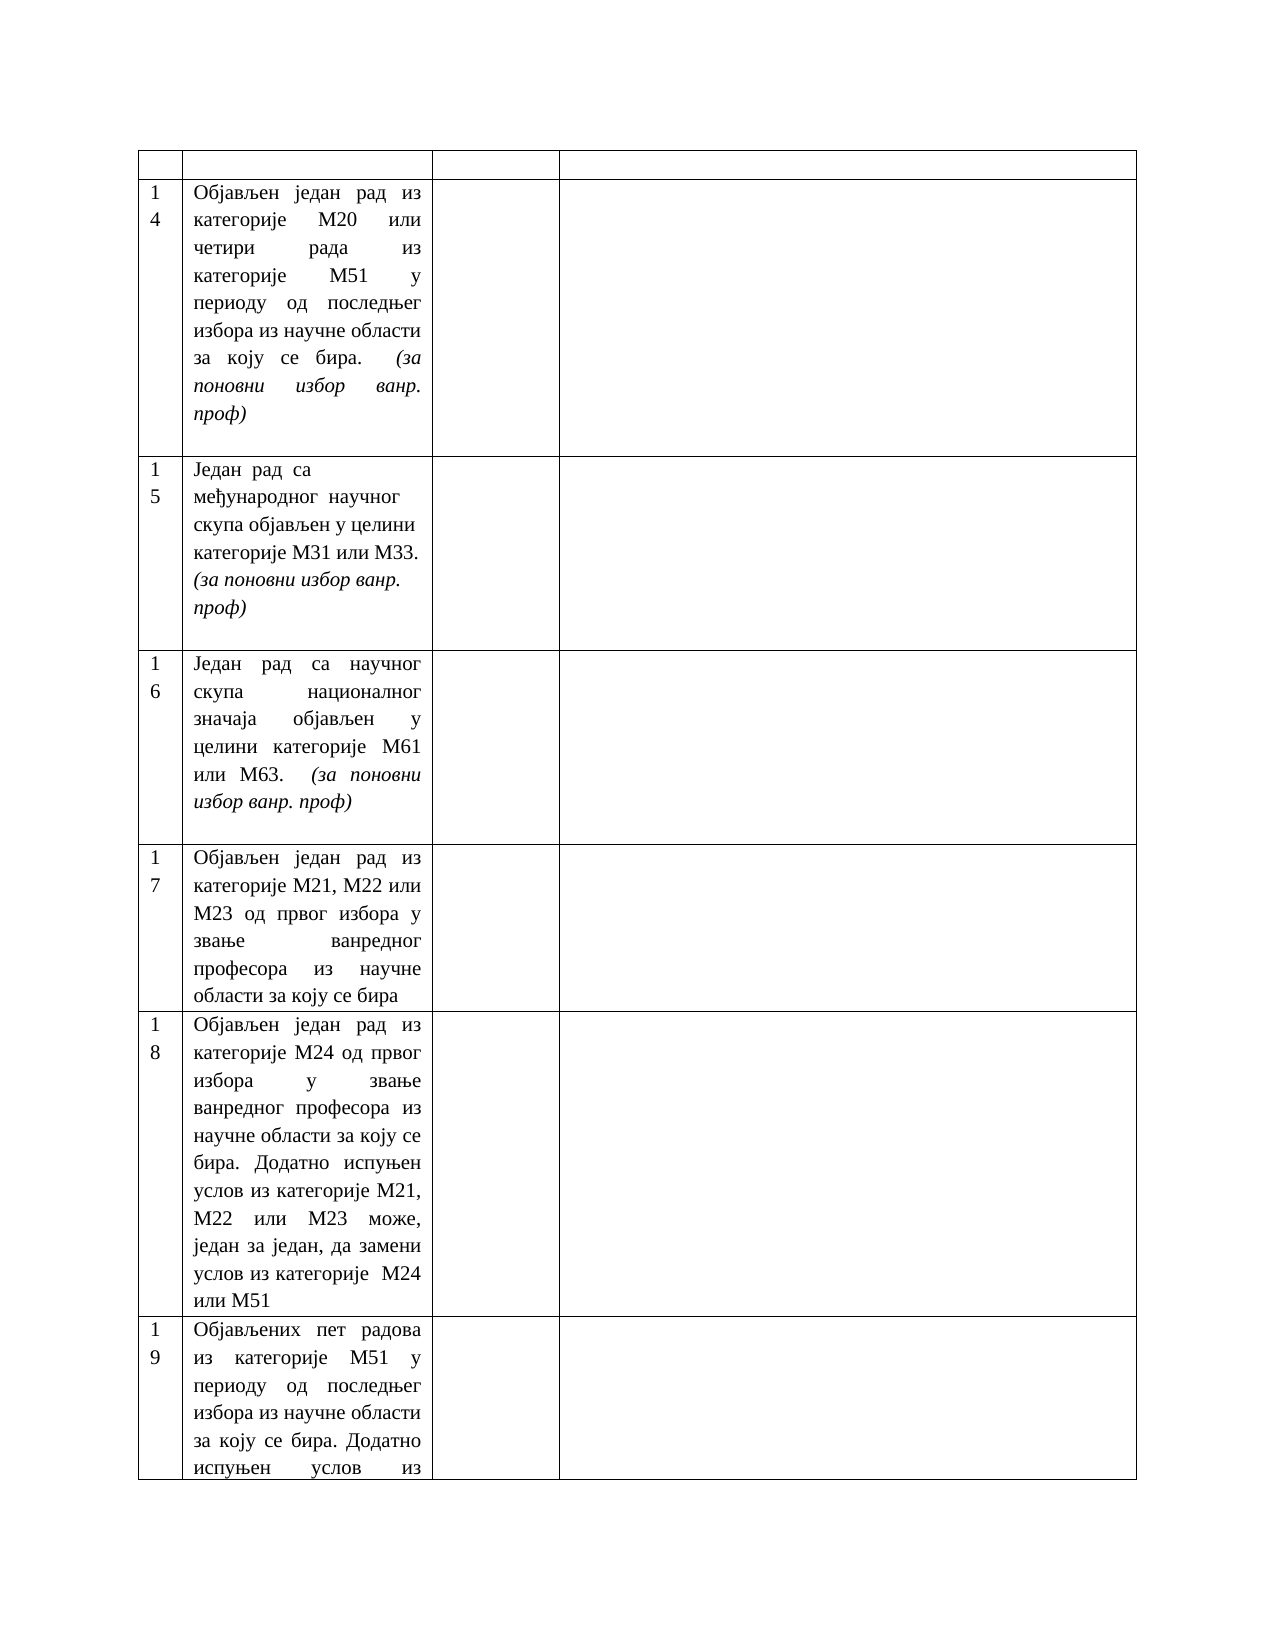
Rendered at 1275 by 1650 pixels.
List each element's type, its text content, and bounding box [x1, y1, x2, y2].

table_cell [183, 151, 432, 179]
table_cell [433, 180, 559, 456]
table_cell [433, 151, 559, 179]
table_cell [433, 457, 559, 650]
table_cell [560, 651, 1136, 844]
table_cell 15 [139, 457, 182, 650]
table_cell 13 [139, 151, 182, 179]
table_cell [560, 1317, 1136, 1479]
table_cell [433, 1012, 559, 1316]
table_cell [560, 845, 1136, 1011]
table_cell Објављен један рад из категорије М24 од првог избора у звање ванредног професора из научне области за коју се бира. Додатно испуњен услов из категорије М21, М22 или М23 може, један за један, да замени услов из категорије М24 или М51 [183, 1012, 432, 1316]
table_cell 19 [139, 1317, 182, 1479]
table_cell [560, 1012, 1136, 1316]
table_cell 16 [139, 651, 182, 844]
table_cell [560, 457, 1136, 650]
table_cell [183, 1317, 432, 1479]
table_cell 14 [139, 180, 182, 456]
table_cell Објављен један рад из категорије М20 или четири рада из категорије М51 у периоду од последњег избора из научне области за коју се бира. (за поновни избор ванр. проф) [183, 180, 432, 456]
table_cell [433, 845, 559, 1011]
table_cell Један рад са научног скупа националног значаја објављен у целини категорије М61 или М63. (за поновни избор ванр. проф) [183, 651, 432, 844]
table_cell [560, 151, 1136, 179]
table_cell [560, 180, 1136, 456]
table_cell 18 [139, 1012, 182, 1316]
table_cell [433, 651, 559, 844]
table_cell Објављен један рад из категорије М21, М22 или М23 од првог избора у звање ванредног професора из научне области за коју се бира [183, 845, 432, 1011]
table_cell [433, 1317, 559, 1479]
table_cell Један рад са међународног научног скупа објављен у целини категорије М31 или М33. (за поновни избор ванр. проф) [183, 457, 432, 650]
table_cell 17 [139, 845, 182, 1011]
